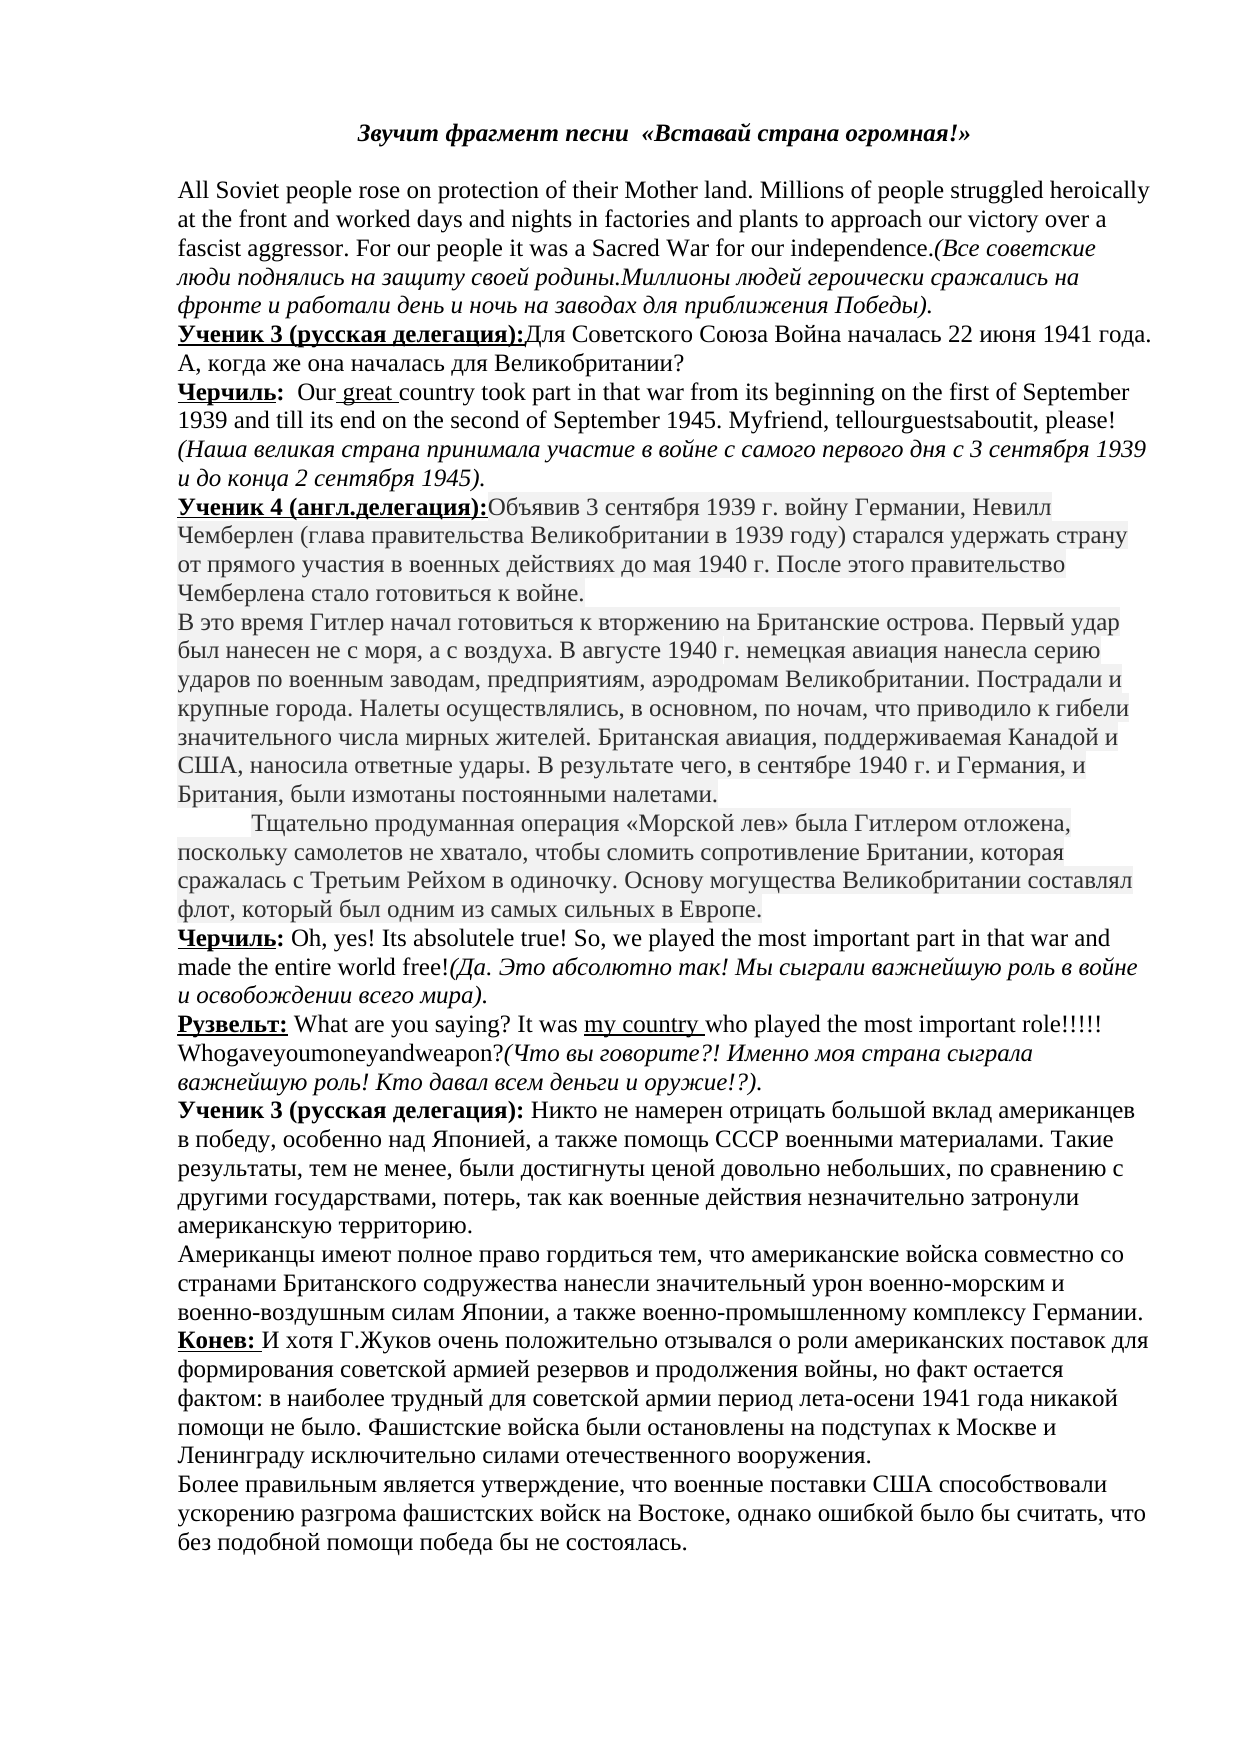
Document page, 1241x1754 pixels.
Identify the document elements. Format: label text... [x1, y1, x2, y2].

text Черчиль: Our great country took part in that war from its beginning on the first of September 1939 and till its end on the second of September 1945. Myfriend, tellourguestsaboutit, please!(Наша великая страна принимала участие в войне с самого первого дня с 3 сентября 1939 и до конца 2 сентября 1945). [177, 377, 1152, 492]
text В это время Гитлер начал готовиться к вторжению на Британские острова. Первый удар был нанесен не с моря, а с воздуха. В августе 1940 г. немецкая авиация нанесла серию ударов по военным заводам, предприятиям, аэродромам Великобритании. Пострадали и крупные города. Налеты осуществлялись, в основном, по ночам, что приводило к гибели значительного числа мирных жителей. Британская авиация, поддерживаемая Канадой и США, наносила ответные удары. В результате чего, в сентябре 1940 г. и Германия, и Британия, были измотаны постоянными налетами. [718, 607, 1152, 808]
text Ученик 4 (англ.делегация):Объявив 3 сентября 1939 г. войну Германии, Невилл Чемберлен (глава правительства Великобритании в 1939 году) старался удержать страну от прямого участия в военных действиях до мая 1940 г. После этого правительство Чемберлена стало готовиться к войне. [585, 492, 1152, 607]
text Ученик 3 (русская делегация): Никто не намерен отрицать большой вклад американцев в победу, особенно над Японией, а также помощь СССР военными материалами. Такие результаты, тем не менее, были достигнуты ценой довольно небольших, по сравнению с другими государствами, потерь, так как военные действия незначительно затронули американскую территорию. Американцы имеют полное право гордиться тем, что американские войска совместно со странами Британского содружества нанесли значительный урон военно-морским и военно-воздушным силам Японии, а также военно-промышленному комплексу Германии. Конев: И хотя Г.Жуков очень положительно отзывался о роли американских поставок для формирования советской армией резервов и продолжения войны, но факт остается фактом: в наиболее трудный для советской армии период лета-осени 1941 года никакой помощи не было. Фашистские войска были остановлены на подступах к Москве и Ленинграду исключительно силами отечественного вооружения. Более правильным является утверждение, что военные поставки США способствовали ускорению разгрома фашистских войск на Востоке, однако ошибкой было бы считать, что без подобной помощи победа бы не состоялась. [177, 1096, 1152, 1556]
text Звучит фрагмент песни «Вставай страна огромная!» [177, 118, 1152, 147]
text Рузвельт: What are you saying? It was my country who played the most important role!!!!! Whogaveyoumoneyandweapon?(Что вы говорите?! Именно моя страна сыграла важнейшую роль! Кто давал всем деньги и оружие!?). [177, 1009, 1152, 1096]
text Тщательно продуманная операция «Морской лев» была Гитлером отложена, поскольку самолетов не хватало, чтобы сломить сопротивление Британии, которая сражалась с Третьим Рейхом в одиночку. Основу могущества Великобритании составлял флот, который был одним из самых сильных в Европе. Черчиль: Oh, yes! Its absolutele true! So, we played the most important part in that war and made the entire world free!(Да. Это абсолютно так! Мы сыграли важнейшую роль в войне и освобождении всего мира). [177, 808, 1152, 1009]
text All Soviet people rose on protection of their Mother land. Millions of people struggled heroically at the front and worked days and nights in factories and plants to approach our victory over a fascist aggressor. For our people it was a Sacred War for our independence.(Все советские люди поднялись на защиту своей родины.Миллионы людей героически сражались на фронте и работали день и ночь на заводах для приближения Победы). [177, 176, 1152, 319]
text Ученик 3 (русская делегация):Для Советского Союза Война началась 22 июня 1941 года. А, когда же она началась для Великобритании? [177, 319, 1152, 377]
